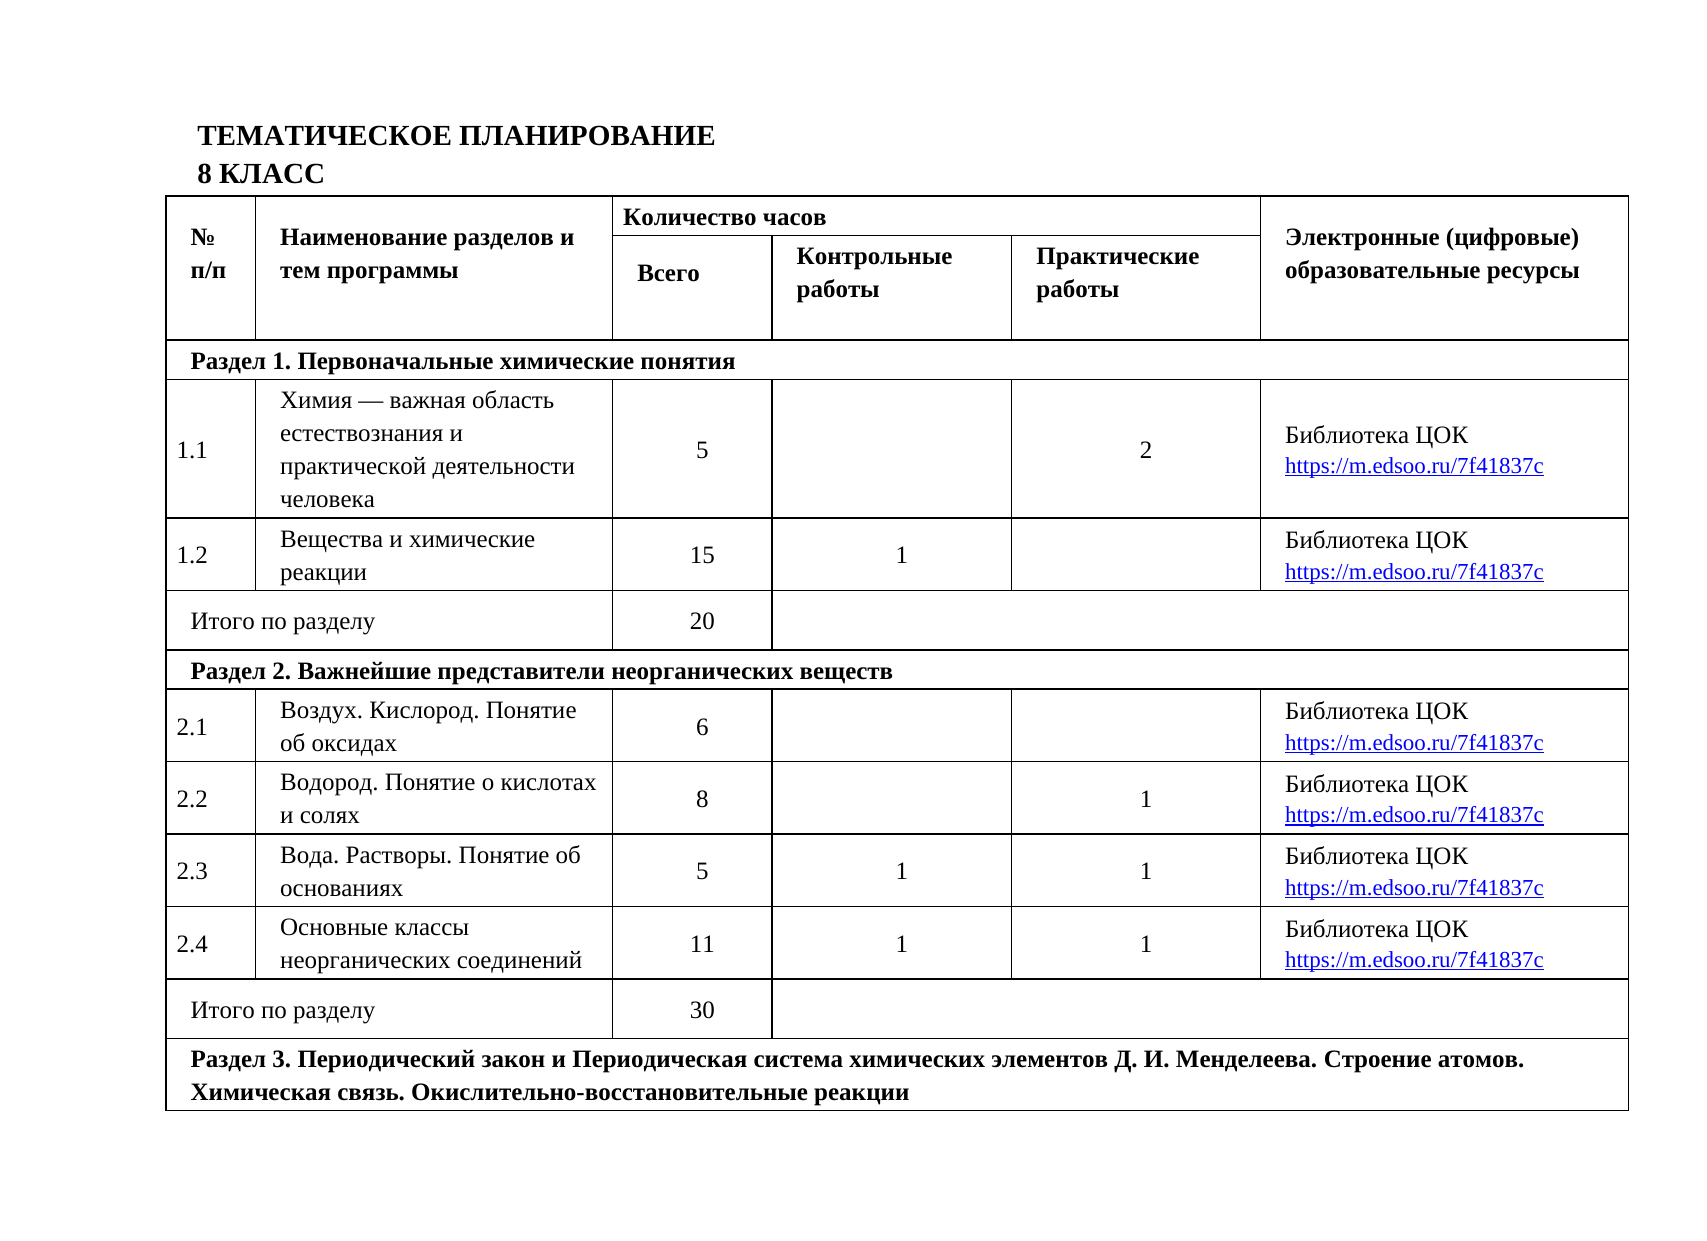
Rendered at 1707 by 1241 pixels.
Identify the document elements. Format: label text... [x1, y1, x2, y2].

table_cell [773, 980, 1628, 1037]
table_cell 2.1 [167, 690, 255, 761]
table_cell 15 [613, 519, 771, 589]
table_cell Химия — важная область естествознания и практической деятельности человека [256, 380, 612, 517]
table_cell 1.2 [167, 519, 255, 589]
table_cell Воздух. Кислород. Понятие об оксидах [256, 690, 612, 761]
table_cell 20 [613, 591, 771, 649]
table_cell 30 [613, 980, 771, 1037]
text 8 КЛАСС [190, 157, 1618, 190]
table_cell 5 [613, 835, 771, 906]
table_cell 2 [1012, 380, 1260, 517]
table_cell [773, 380, 1011, 517]
table_cell 1 [773, 835, 1011, 906]
table_cell 8 [613, 762, 771, 833]
table_cell Всего [613, 236, 771, 339]
table_cell [773, 762, 1011, 833]
table_cell 1 [1012, 762, 1260, 833]
table_cell 2.2 [167, 762, 255, 833]
table_cell 1 [773, 519, 1011, 589]
table_cell Библиотека ЦОК https://m.edsoo.ru/7f41837c [1261, 762, 1628, 833]
table_cell Контрольные работы [773, 236, 1011, 339]
table_cell 6 [613, 690, 771, 761]
table_cell [773, 690, 1011, 761]
table_cell 2.3 [167, 835, 255, 906]
table_cell Раздел 3. Периодический закон и Периодическая система химических элементов Д. И. Менделеева. Строение атомов. Химическая связь. Окислительно-восстановительные реакции [167, 1039, 1628, 1110]
text ТЕМАТИЧЕСКОЕ ПЛАНИРОВАНИЕ [190, 118, 1618, 152]
table_cell Библиотека ЦОК https://m.edsoo.ru/7f41837c [1261, 380, 1628, 517]
table_cell [1012, 519, 1260, 589]
table_cell 2.4 [167, 907, 255, 978]
table_cell Водород. Понятие о кислотах и солях [256, 762, 612, 833]
table_cell 1 [1012, 907, 1260, 978]
table_cell Библиотека ЦОК https://m.edsoo.ru/7f41837c [1261, 907, 1628, 978]
table_cell 11 [613, 907, 771, 978]
table_cell Итого по разделу [167, 591, 612, 649]
table_cell 1 [1012, 835, 1260, 906]
table_cell Библиотека ЦОК https://m.edsoo.ru/7f41837c [1261, 690, 1628, 761]
table_cell Вещества и химические реакции [256, 519, 612, 589]
table_cell Библиотека ЦОК https://m.edsoo.ru/7f41837c [1261, 835, 1628, 906]
table_cell Вода. Растворы. Понятие об основаниях [256, 835, 612, 906]
table_cell Итого по разделу [167, 980, 612, 1037]
table_cell 1 [773, 907, 1011, 978]
table_cell [1012, 690, 1260, 761]
table_cell [773, 591, 1628, 649]
table_header Электронные (цифровые) образовательные ресурсы [1261, 197, 1628, 339]
table_cell Раздел 1. Первоначальные химические понятия [167, 341, 1628, 379]
table_header № п/п [167, 197, 255, 339]
table_cell Основные классы неорганических соединений [256, 907, 612, 978]
table_header Количество часов [613, 197, 1260, 234]
table_cell Раздел 2. Важнейшие представители неорганических веществ [167, 651, 1628, 688]
table_header Наименование разделов и тем программы [256, 197, 612, 339]
table_cell Библиотека ЦОК https://m.edsoo.ru/7f41837c [1261, 519, 1628, 589]
table_cell 5 [613, 380, 771, 517]
table_cell Практические работы [1012, 236, 1260, 339]
table_cell 1.1 [167, 380, 255, 517]
